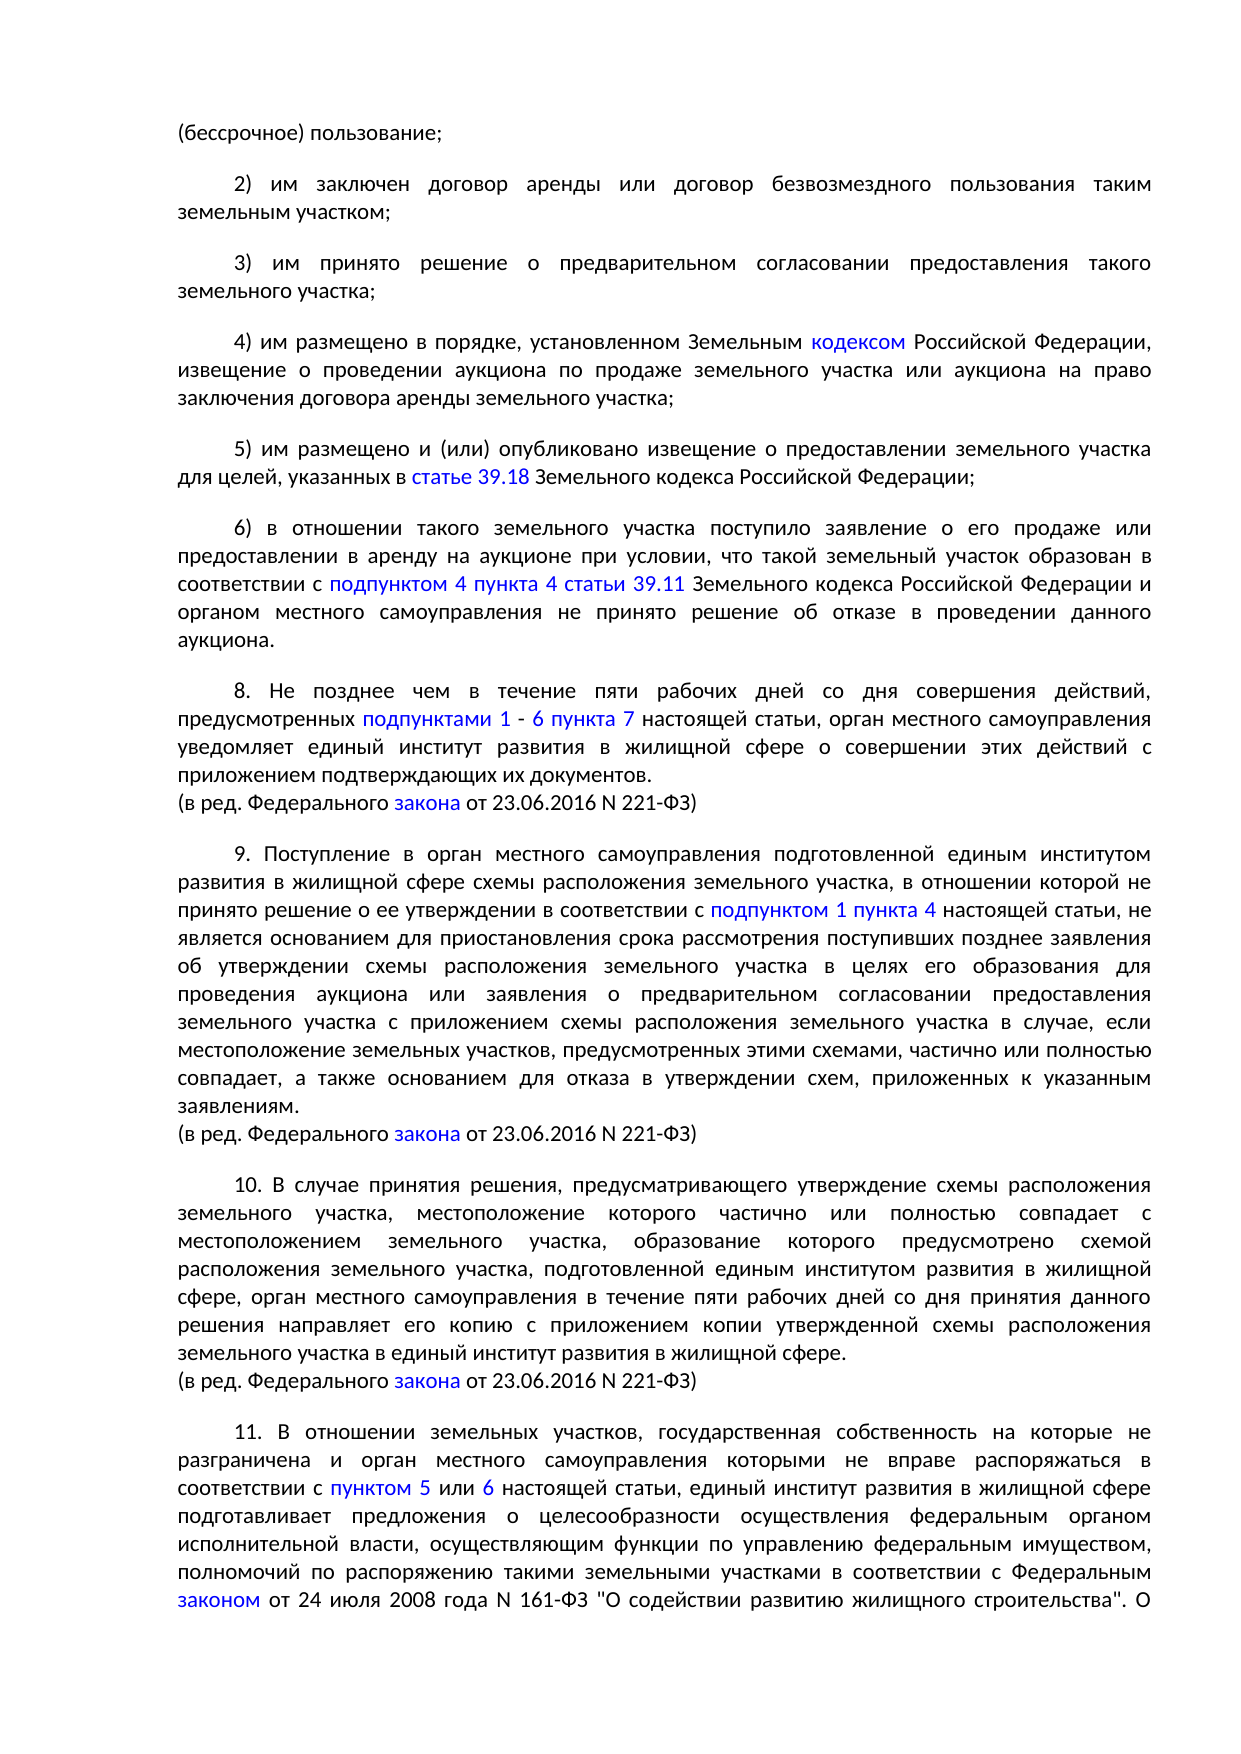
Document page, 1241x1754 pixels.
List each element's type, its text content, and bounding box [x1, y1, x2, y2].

text 4) им размещено в порядке, установленном Земельным кодексом Российской Федерации, извещение о проведении аукциона по продаже земельного участка или аукциона на право заключения договора аренды земельного участка; [177, 327, 1152, 411]
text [177, 1417, 1152, 1613]
text 5) им размещено и (или) опубликовано извещение о предоставлении земельного участка для целей, указанных в статье 39.18 Земельного кодекса Российской Федерации; [177, 434, 1152, 490]
text 10. В случае принятия решения, предусматривающего утверждение схемы расположения земельного участка, местоположение которого частично или полностью совпадает с местоположением земельного участка, образование которого предусмотрено схемой расположения земельного участка, подготовленной единым институтом развития в жилищной сфере, орган местного самоуправления в течение пяти рабочих дней со дня принятия данного решения направляет его копию с приложением копии утвержденной схемы расположения земельного участка в единый институт развития в жилищной сфере. [177, 1170, 1152, 1366]
text 6) в отношении такого земельного участка поступило заявление о его продаже или предоставлении в аренду на аукционе при условии, что такой земельный участок образован в соответствии с подпунктом 4 пункта 4 статьи 39.11 Земельного кодекса Российской Федерации и органом местного самоуправления не принято решение об отказе в проведении данного аукциона. [177, 513, 1152, 653]
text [177, 118, 1152, 146]
text 9. Поступление в орган местного самоуправления подготовленной единым институтом развития в жилищной сфере схемы расположения земельного участка, в отношении которой не принято решение о ее утверждении в соответствии с подпунктом 1 пункта 4 настоящей статьи, не является основанием для приостановления срока рассмотрения поступивших позднее заявления об утверждении схемы расположения земельного участка в целях его образования для проведения аукциона или заявления о предварительном согласовании предоставления земельного участка с приложением схемы расположения земельного участка в случае, если местоположение земельных участков, предусмотренных этими схемами, частично или полностью совпадает, а также основанием для отказа в утверждении схем, приложенных к указанным заявлениям. [177, 839, 1152, 1119]
text (в ред. Федерального закона от 23.06.2016 N 221-ФЗ) [177, 788, 1152, 816]
text 3) им принято решение о предварительном согласовании предоставления такого земельного участка; [177, 248, 1152, 304]
text (в ред. Федерального закона от 23.06.2016 N 221-ФЗ) [177, 1366, 1152, 1394]
text 2) им заключен договор аренды или договор безвозмездного пользования таким земельным участком; [177, 169, 1152, 225]
text (в ред. Федерального закона от 23.06.2016 N 221-ФЗ) [177, 1119, 1152, 1147]
text 8. Не позднее чем в течение пяти рабочих дней со дня совершения действий, предусмотренных подпунктами 1 - 6 пункта 7 настоящей статьи, орган местного самоуправления уведомляет единый институт развития в жилищной сфере о совершении этих действий с приложением подтверждающих их документов. [177, 676, 1152, 788]
